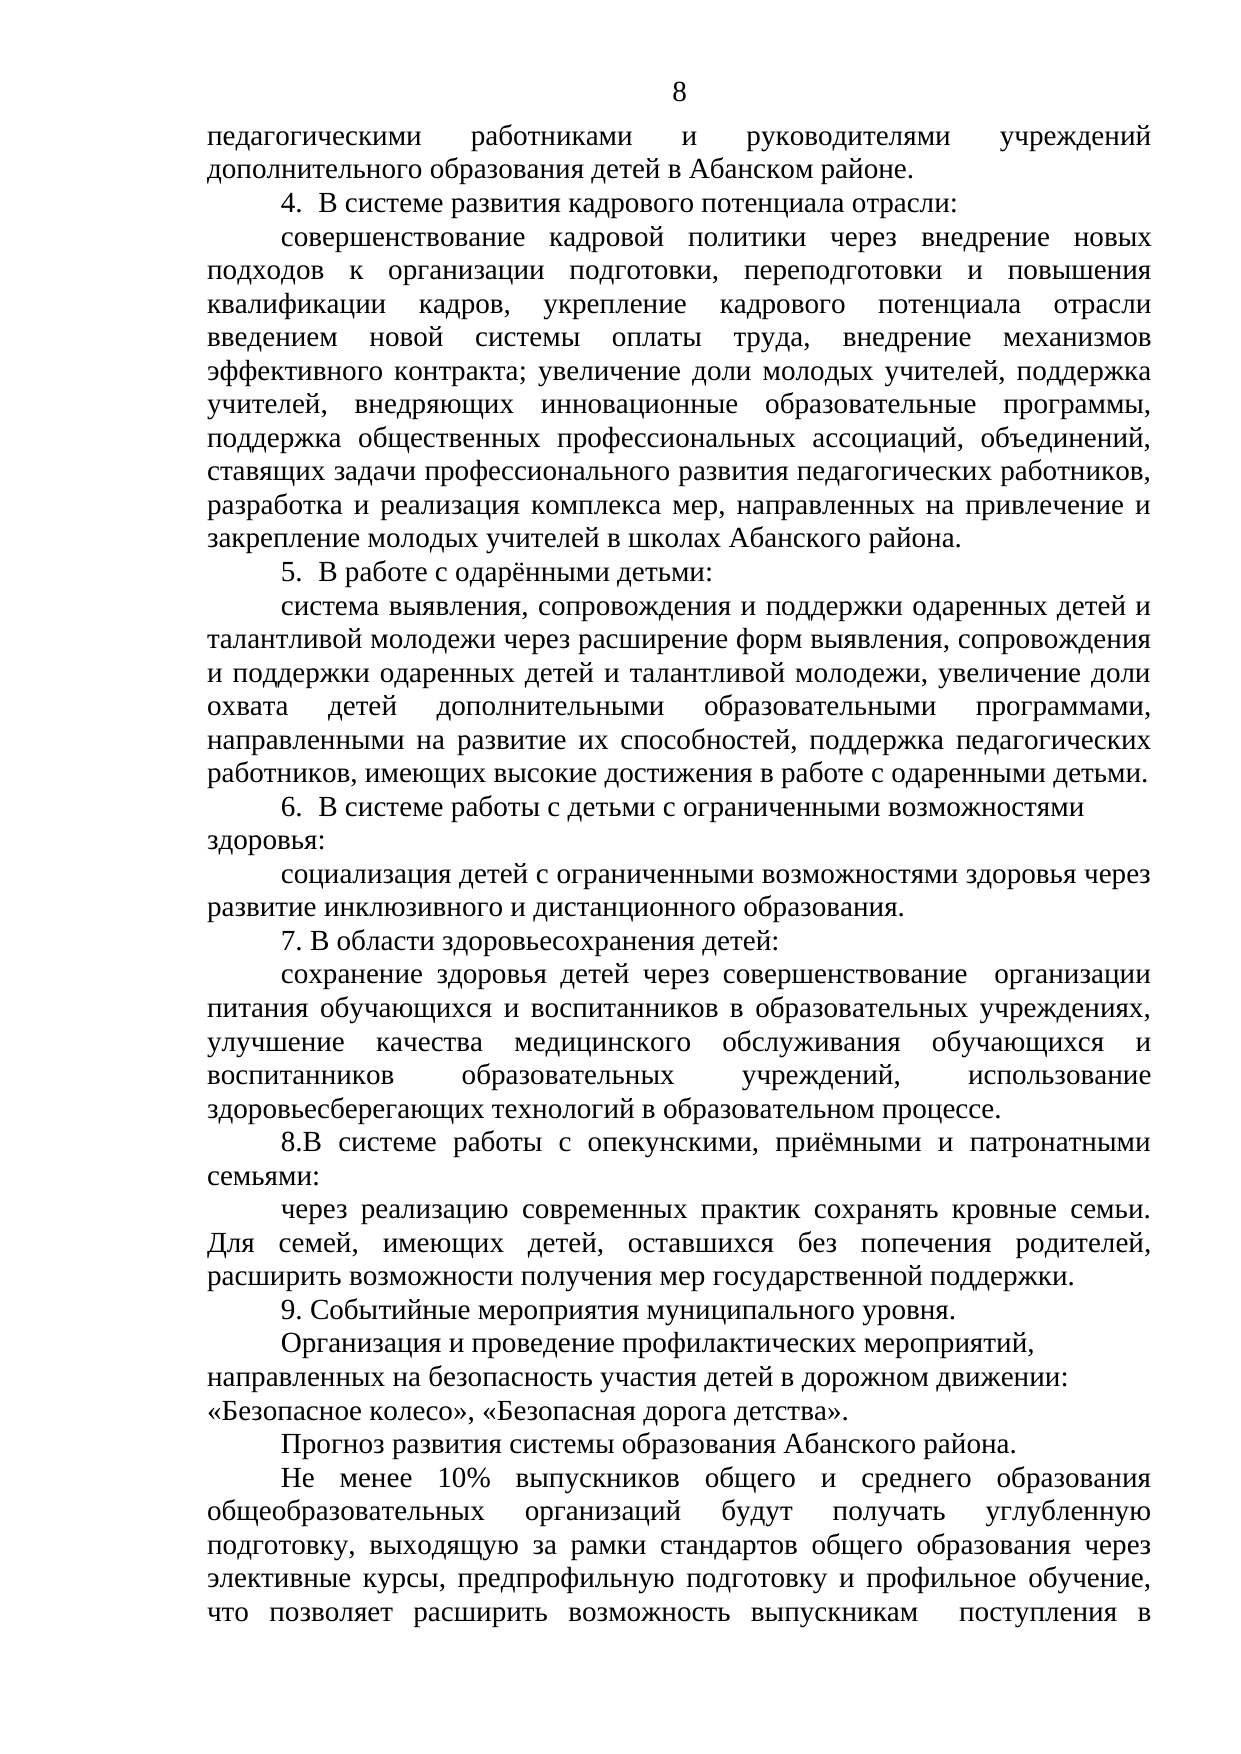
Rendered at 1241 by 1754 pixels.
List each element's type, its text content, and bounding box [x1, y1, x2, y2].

text сохранение здоровья детей через совершенствование организации питания обучающихся и воспитанников в образовательных учреждениях, улучшение качества медицинского обслуживания обучающихся и воспитанников образовательных учреждений, использование здоровьесберегающих технологий в образовательном процессе. [207, 957, 1152, 1124]
list В системе развития кадрового потенциала отрасли: [281, 185, 1152, 219]
text 9. Событийные мероприятия муниципального уровня. [207, 1292, 1152, 1326]
text 8.В системе работы с опекунскими, приёмными и патронатными семьями: [207, 1124, 1152, 1191]
list здоровья: [207, 822, 1152, 856]
text Прогноз развития системы образования Абанского района. [207, 1426, 1152, 1460]
text система выявления, сопровождения и поддержки одаренных детей и талантливой молодежи через расширение форм выявления, сопровождения и поддержки одаренных детей и талантливой молодежи, увеличение доли охвата детей дополнительными образовательными программами, направленными на развитие их способностей, поддержка педагогических работников, имеющих высокие достижения в работе с одаренными детьми. [207, 588, 1152, 789]
text социализация детей с ограниченными возможностями здоровья через развитие инклюзивного и дистанционного образования. [207, 856, 1152, 923]
text совершенствование кадровой политики через внедрение новых подходов к организации подготовки, переподготовки и повышения квалификации кадров, укрепление кадрового потенциала отрасли введением новой системы оплаты труда, внедрение механизмов эффективного контракта; увеличение доли молодых учителей, поддержка учителей, внедряющих инновационные образовательные программы, поддержка общественных профессиональных ассоциаций, объединений, ставящих задачи профессионального развития педагогических работников, разработка и реализация комплекса мер, направленных на привлечение и закрепление молодых учителей в школах Абанского района. [207, 219, 1152, 554]
list В работе с одарёнными детьми: [281, 554, 1152, 588]
text Организация и проведение профилактических мероприятий, направленных на безопасность участия детей в дорожном движении: «Безопасное колесо», «Безопасная дорога детства». [207, 1326, 1152, 1426]
text через реализацию современных практик сохранять кровные семьи. Для семей, имеющих детей, оставшихся без попечения родителей, расширить возможности получения мер государственной поддержки. [207, 1191, 1152, 1292]
list В системе работы с детьми с ограниченными возможностями [281, 789, 1152, 822]
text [207, 118, 1152, 185]
text 7. В области здоровьесохранения детей: [207, 923, 1152, 957]
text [207, 1460, 1152, 1627]
